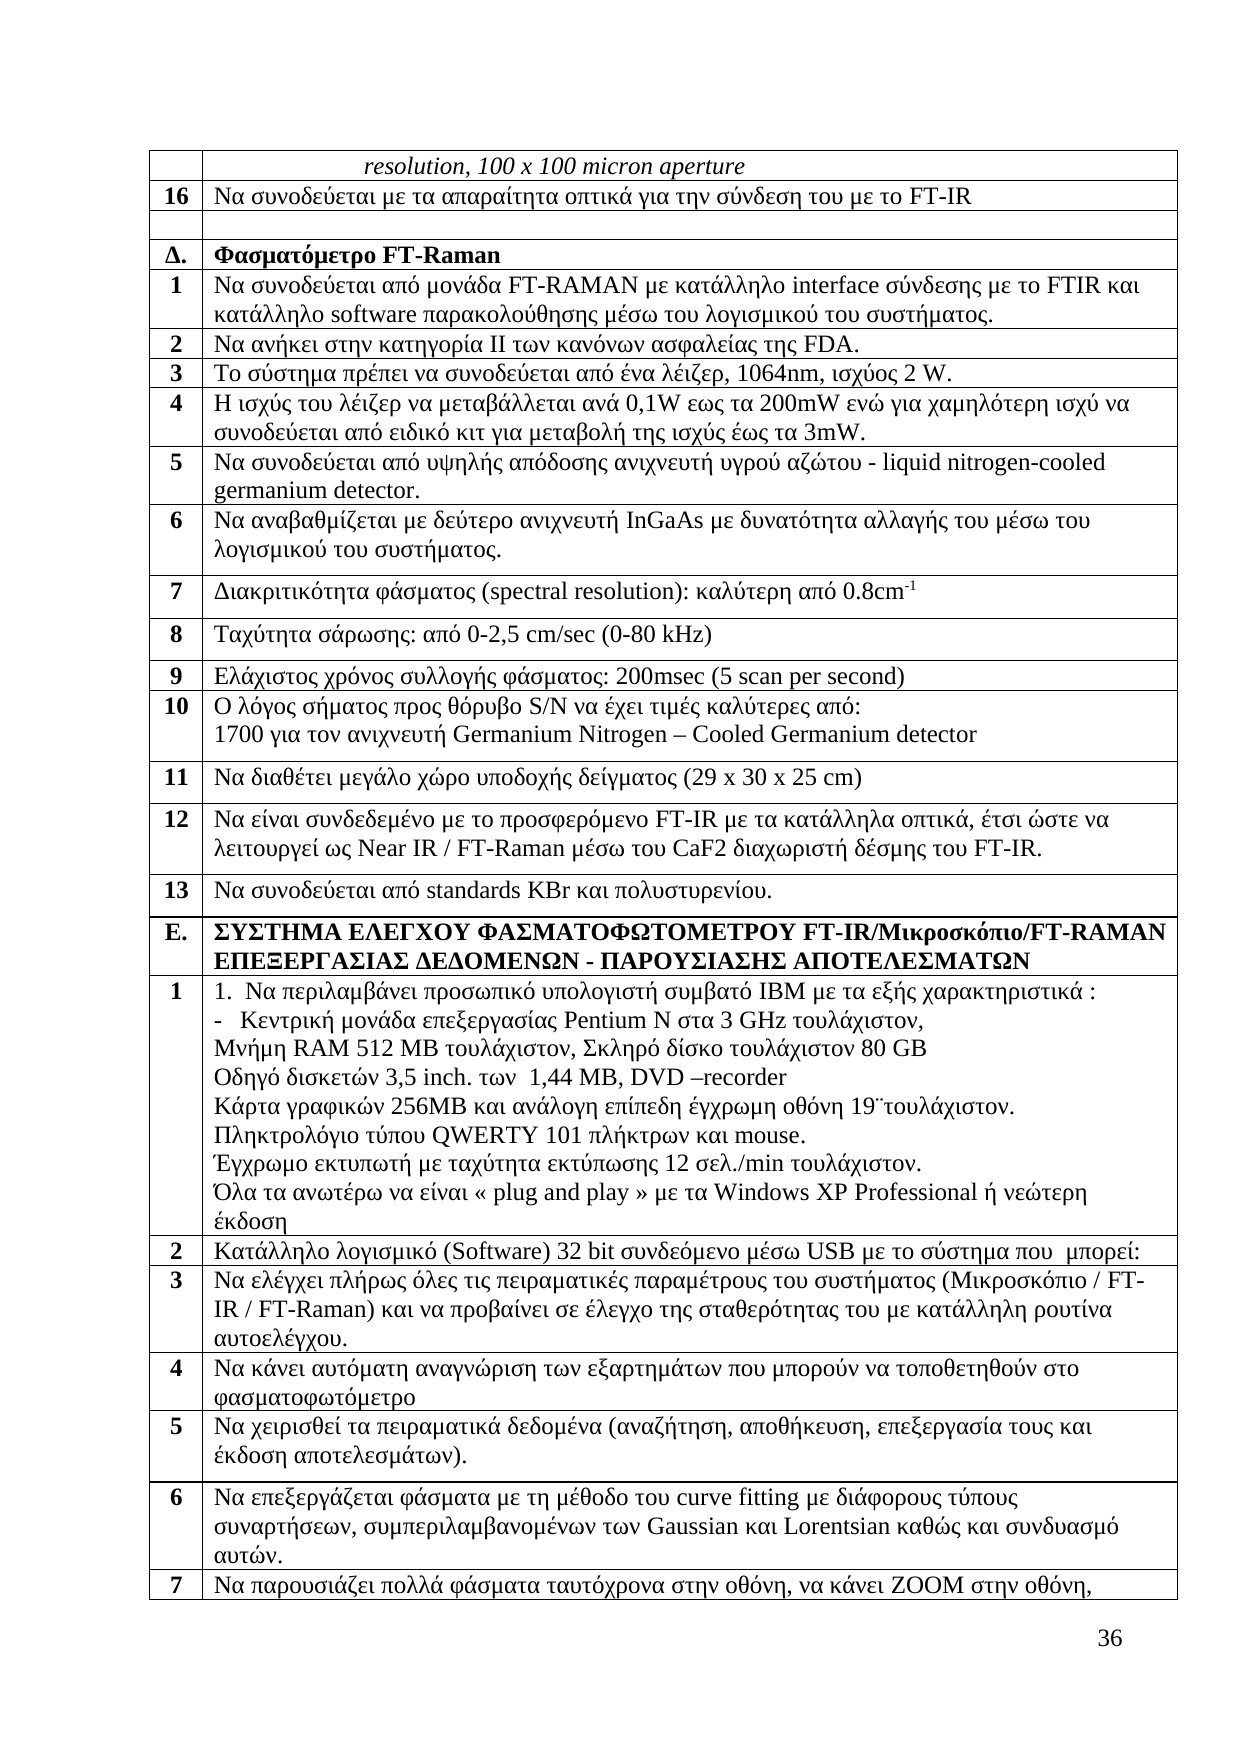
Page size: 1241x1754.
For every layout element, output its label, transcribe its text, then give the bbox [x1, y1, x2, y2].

table_cell Να ανήκει στην κατηγορία ΙΙ των κανόνων ασφαλείας της FDA. [203, 329, 1177, 357]
table_cell Να κάνει αυτόματη αναγνώριση των εξαρτημάτων που μπορούν να τοποθετηθούν στο φασματοφωτόμετρο [203, 1353, 1177, 1410]
table_cell 12 [150, 804, 202, 874]
table_cell 5 [150, 447, 202, 504]
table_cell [203, 1570, 1177, 1598]
table_cell 5 [150, 1411, 202, 1481]
table_cell Να είναι συνδεδεμένο με το προσφερόμενο FT-IR με τα κατάλληλα οπτικά, έτσι ώστε να λειτουργεί ως Near IR / FT-Raman μέσω του CaF2 διαχωριστή δέσμης του FT-IR. [203, 804, 1177, 874]
table_cell Κατάλληλο λογισμικό (Software) 32 bit συνδεόμενο μέσω USB με το σύστημα που μπορεί: [203, 1236, 1177, 1264]
table_cell Διακριτικότητα φάσματος (spectral resolution): καλύτερη από 0.8cm-1 [203, 576, 1177, 618]
table_cell ΣΥΣΤΗΜΑ ΕΛΕΓΧΟΥ ΦΑΣΜΑΤΟΦΩΤΟΜΕΤΡΟΥ FT-IR/Μικροσκόπιο/FT-RAMAN ΕΠΕΞΕΡΓΑΣΙΑΣ ΔΕΔΟΜΕΝΩΝ - ΠΑΡΟΥΣΙΑΣΗΣ ΑΠΟΤΕΛΕΣΜΑΤΩΝ [203, 918, 1177, 975]
table_cell 10 [150, 691, 202, 761]
table_cell 1. Να περιλαμβάνει προσωπικό υπολογιστή συμβατό IBM με τα εξής χαρακτηριστικά : - Κεντρική μονάδα επεξεργασίας Pentium Ν στα 3 GHz τουλάχιστον, Μνήμη RAM 512 MB τουλάχιστον, Σκληρό δίσκο τουλάχιστον 80 GB Οδηγό δισκετών 3,5 inch. των 1,44 MB, DVD –recorder Κάρτα γραφικών 256ΜΒ και ανάλογη επίπεδη έγχρωμη οθόνη 19¨τουλάχιστον. Πληκτρολόγιο τύπου QWERTY 101 πλήκτρων και mouse. Έγχρωμο εκτυπωτή με ταχύτητα εκτύπωσης 12 σελ./min τουλάχιστον. Όλα τα ανωτέρω να είναι « plug and play » με τα Windows XP Professional ή νεώτερη έκδοση [203, 976, 1177, 1235]
table_cell 3 [150, 1266, 202, 1352]
table_cell Nα συνοδεύεται από υψηλής απόδοσης ανιχνευτή υγρού αζώτου - liquid nitrogen-cooled germanium detector. [203, 447, 1177, 504]
table_cell 13 [150, 875, 202, 916]
table_cell 2 [150, 1236, 202, 1264]
table_cell 3 [150, 359, 202, 387]
table_cell Ε. [150, 918, 202, 975]
table_cell 4 [150, 1353, 202, 1410]
table_cell 6 [150, 1483, 202, 1569]
table_cell 2 [150, 329, 202, 357]
table_cell Να επεξεργάζεται φάσματα με τη μέθοδο του curve fitting με διάφορους τύπους συναρτήσεων, συμπεριλαμβανομένων των Gaussian και Lorentsian καθώς και συνδυασμό αυτών. [203, 1483, 1177, 1569]
table_cell 1 [150, 976, 202, 1235]
table_cell 4 [150, 388, 202, 446]
table_cell 9 [150, 661, 202, 690]
table_cell Να ελέγχει πλήρως όλες τις πειραματικές παραμέτρους του συστήματος (Μικροσκόπιο / FT-IR / FT-Raman) και να προβαίνει σε έλεγχο της σταθερότητας του με κατάλληλη ρουτίνα αυτοελέγχου. [203, 1266, 1177, 1352]
table_cell Να συνοδεύεται από μονάδα FT-RAMAN με κατάλληλο interface σύνδεσης με το FTIR και κατάλληλο software παρακολούθησης μέσω του λογισμικού τoυ συστήματος. [203, 270, 1177, 328]
table_cell Να διαθέτει μεγάλο χώρο υποδοχής δείγματος (29 x 30 x 25 cm) [203, 762, 1177, 803]
table_cell 1 [150, 270, 202, 328]
table_cell 7 [150, 576, 202, 618]
table_cell Το σύστημα πρέπει να συνοδεύεται από ένα λέιζερ, 1064nm, ισχύος 2 W. [203, 359, 1177, 387]
table_cell Φασματόμετρο FT-Raman [203, 240, 1177, 269]
table_cell 6 [150, 505, 202, 575]
table_cell 16 [150, 181, 202, 209]
table_cell [203, 211, 1177, 239]
table_cell 8 [150, 619, 202, 660]
table_cell 7 [150, 1570, 202, 1598]
table_cell Ταχύτητα σάρωσης: από 0-2,5 cm/sec (0-80 kHz) [203, 619, 1177, 660]
table_cell Ελάχιστος χρόνος συλλογής φάσματος: 200msec (5 scan per second) [203, 661, 1177, 690]
table_cell Να συνοδεύεται από standards ΚBr και πολυστυρενίου. [203, 875, 1177, 916]
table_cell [203, 151, 1177, 180]
table_cell Δ. [150, 240, 202, 269]
table_cell Να αναβαθμίζεται με δεύτερο ανιχνευτή InGaAs με δυνατότητα αλλαγής του μέσω του λογισμικού του συστήματος. [203, 505, 1177, 575]
table_cell 15 [150, 151, 202, 180]
table_cell [150, 211, 202, 239]
table_cell 11 [150, 762, 202, 803]
table_cell H ισχύς του λέιζερ να μεταβάλλεται ανά 0,1W εως τα 200mW ενώ για χαμηλότερη ισχύ να συνοδεύεται από ειδικό κιτ για μεταβολή της ισχύς έως τα 3mW. [203, 388, 1177, 446]
table_cell Να χειρισθεί τα πειραματικά δεδομένα (αναζήτηση, αποθήκευση, επεξεργασία τους και έκδοση αποτελεσμάτων). [203, 1411, 1177, 1481]
table_cell Ο λόγος σήματος προς θόρυβο S/N να έχει τιμές καλύτερες από: 1700 για τον ανιχνευτή Germanium Nitrogen – Cooled Germanium detector [203, 691, 1177, 761]
table_cell Να συνοδεύεται με τα απαραίτητα οπτικά για την σύνδεση του με το FT-IR [203, 181, 1177, 209]
